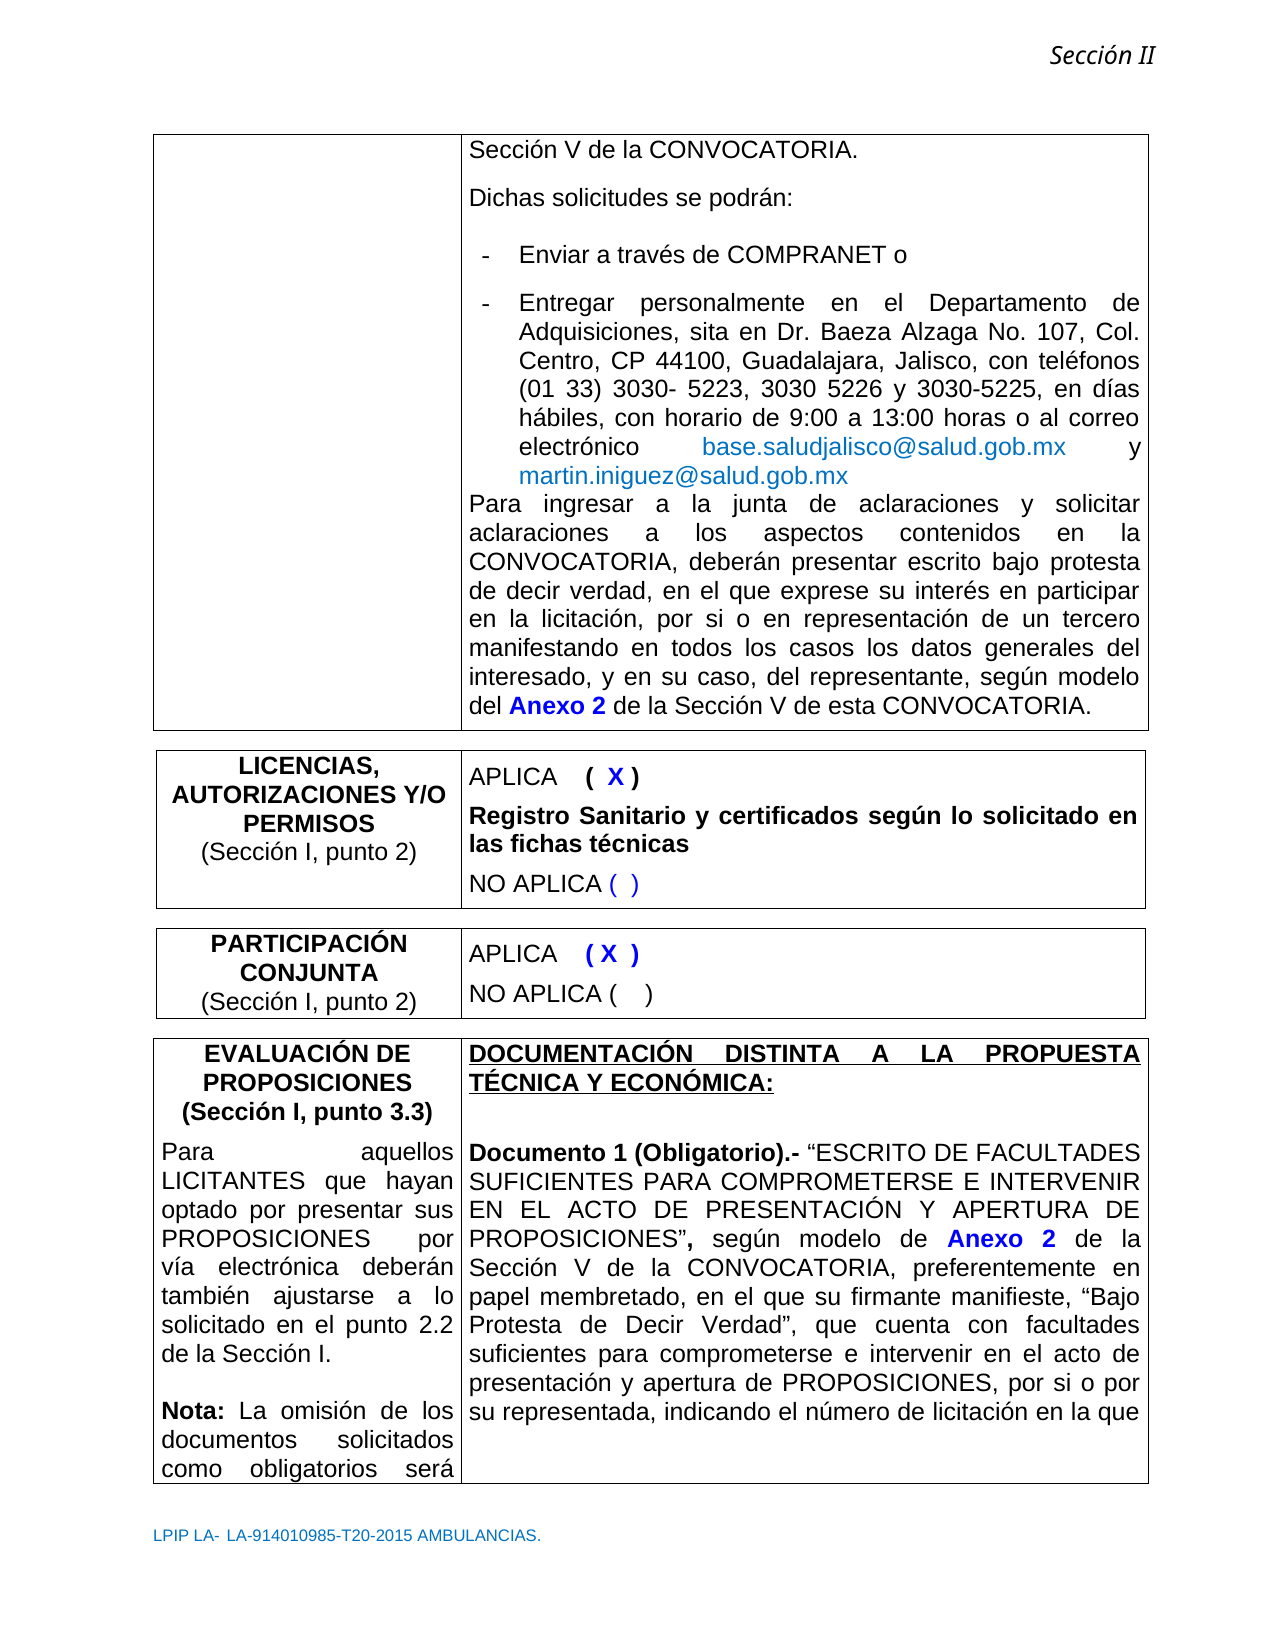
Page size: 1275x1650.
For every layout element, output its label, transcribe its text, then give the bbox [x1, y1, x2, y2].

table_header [154, 1039, 461, 1482]
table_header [462, 135, 1148, 730]
table_header LICENCIAS, AUTORIZACIONES Y/O PERMISOS (Sección I, punto 2) [157, 751, 461, 908]
table_header APLICA ( X ) NO APLICA ( ) [462, 929, 1145, 1018]
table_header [154, 135, 461, 730]
table_header APLICA ( X ) Registro Sanitario y certificados según lo solicitado en las fichas técnicas NO APLICA ( ) [462, 751, 1145, 908]
table_header PARTICIPACIÓN CONJUNTA (Sección I, punto 2) [157, 929, 461, 1018]
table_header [462, 1039, 1148, 1482]
